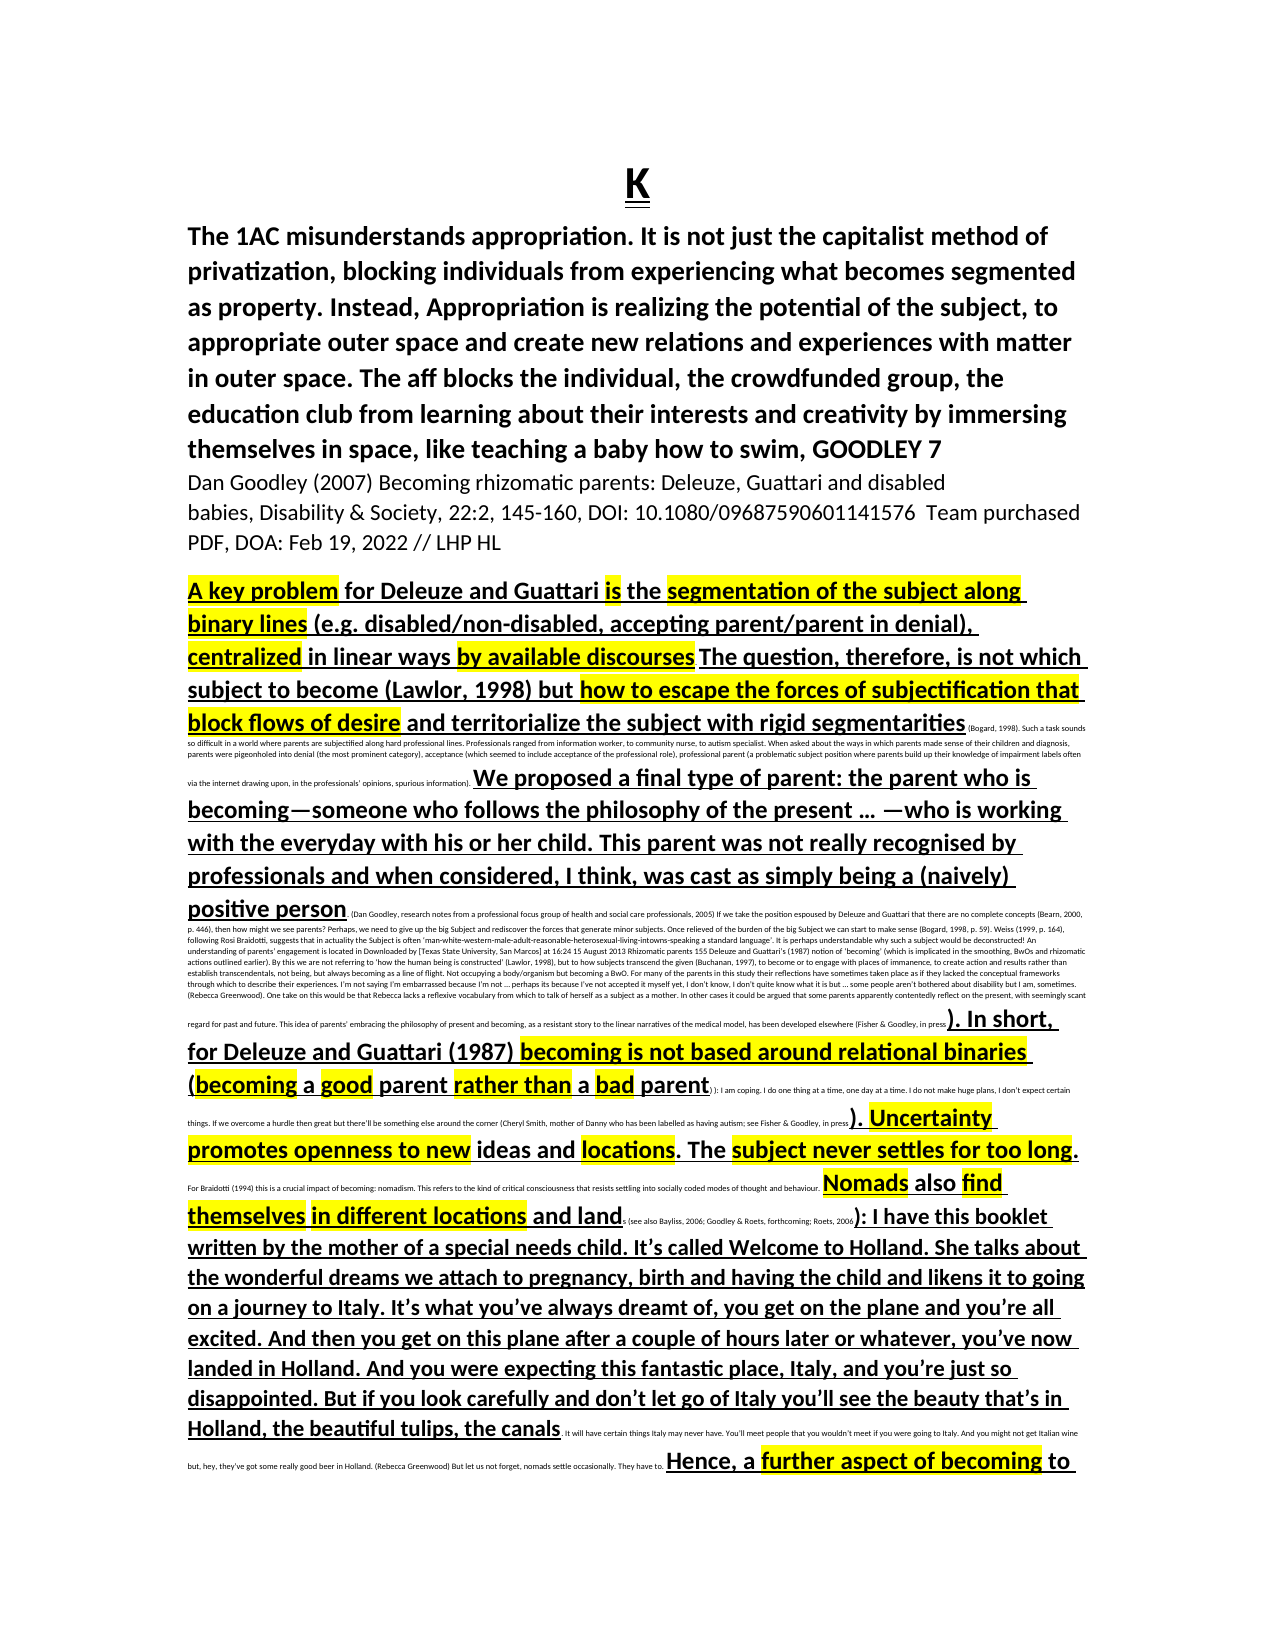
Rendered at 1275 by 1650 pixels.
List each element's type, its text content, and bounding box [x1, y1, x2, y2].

subtitle K [187, 154, 1087, 210]
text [187, 1258, 1087, 1475]
subtitle The 1AC misunderstands appropriation. It is not just the capitalist method of privatization, blocking individuals from experiencing what becomes segmented as property. Instead, Appropriation is realizing the potential of the subject, to appropriate outer space and create new relations and experiences with matter in outer space. The aff blocks the individual, the crowdfunded group, the education club from learning about their interests and creativity by immersing themselves in space, like teaching a baby how to swim, GOODLEY 7 [187, 219, 1087, 465]
text Dan Goodley (2007) Becoming rhizomatic parents: Deleuze, Guattari and disabled babies, Disability & Society, 22:2, 145-160, DOI: 10.1080/09687590601141576 Team purchased PDF, DOA: Feb 19, 2022 // LHP HL [187, 468, 1087, 556]
